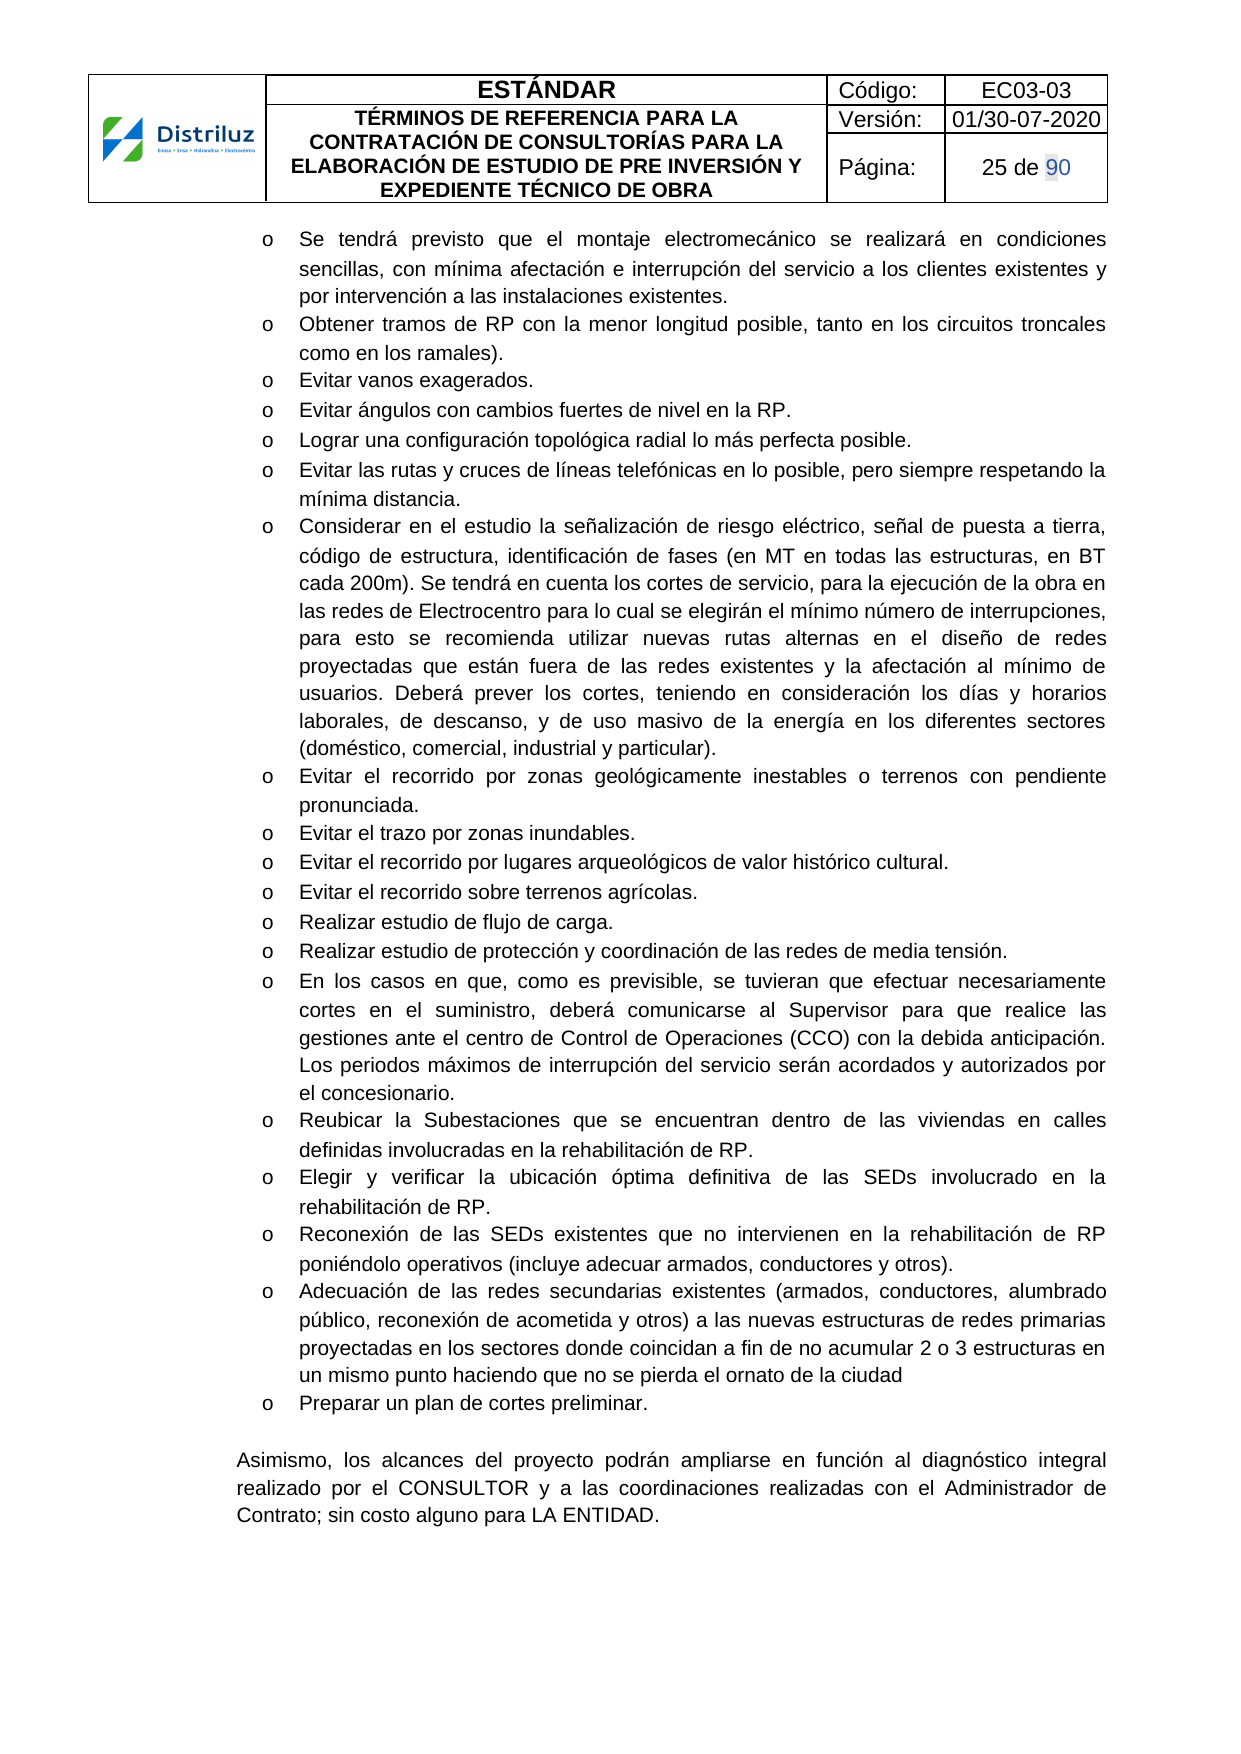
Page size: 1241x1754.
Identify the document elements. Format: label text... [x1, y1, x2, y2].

text Asimismo, los alcances del proyecto podrán ampliarse en función al diagnóstico integral realizado por el CONSULTOR y a las coordinaciones realizadas con el Administrador de Contrato; sin costo alguno para LA ENTIDAD. [236, 1448, 1107, 1527]
list Obtener tramos de RP con la menor longitud posible, tanto en los circuitos troncales como en los ramales). [261, 311, 1107, 365]
list Realizar estudio de protección y coordinación de las redes de media tensión. [261, 939, 1107, 965]
list Elegir y verificar la ubicación óptima definitiva de las SEDs involucrado en la rehabilitación de RP. [261, 1165, 1107, 1218]
list Evitar el recorrido por lugares arqueológicos de valor histórico cultural. [261, 850, 1107, 876]
list Adecuación de las redes secundarias existentes (armados, conductores, alumbrado público, reconexión de acometida y otros) a las nuevas estructuras de redes primarias proyectadas en los sectores donde coincidan a fin de no acumular 2 o 3 estructuras en un mismo punto haciendo que no se pierda el ornato de la ciudad [261, 1279, 1107, 1387]
list Evitar las rutas y cruces de líneas telefónicas en lo posible, pero siempre respetando la mínima distancia. [261, 457, 1107, 511]
list Evitar el recorrido sobre terrenos agrícolas. [261, 880, 1107, 906]
list Reubicar la Subestaciones que se encuentran dentro de las viviendas en calles definidas involucradas en la rehabilitación de RP. [261, 1108, 1107, 1162]
list En los casos en que, como es previsible, se tuvieran que efectuar necesariamente cortes en el suministro, deberá comunicarse al Supervisor para que realice las gestiones ante el centro de Control de Operaciones (CCO) con la debida anticipación. Los periodos máximos de interrupción del servicio serán acordados y autorizados por el concesionario. [261, 969, 1107, 1105]
picture [100, 113, 257, 164]
list Preparar un plan de cortes preliminar. [261, 1391, 1107, 1417]
list Evitar vanos exagerados. [261, 368, 1107, 394]
list Se tendrá previsto que el montaje electromecánico se realizará en condiciones sencillas, con mínima afectación e interrupción del servicio a los clientes existentes y por intervención a las instalaciones existentes. [261, 227, 1107, 308]
list Considerar en el estudio la señalización de riesgo eléctrico, señal de puesta a tierra, código de estructura, identificación de fases (en MT en todas las estructuras, en BT cada 200m). Se tendrá en cuenta los cortes de servicio, para la ejecución de la obra en las redes de Electrocentro para lo cual se elegirán el mínimo número de interrupciones, para esto se recomienda utilizar nuevas rutas alternas en el diseño de redes proyectadas que están fuera de las redes existentes y la afectación al mínimo de usuarios. Deberá prever los cortes, teniendo en consideración los días y horarios laborales, de descanso, y de uso masivo de la energía en los diferentes sectores (doméstico, comercial, industrial y particular). [261, 514, 1107, 760]
list Lograr una configuración topológica radial lo más perfecta posible. [261, 428, 1107, 453]
list Reconexión de las SEDs existentes que no intervienen en la rehabilitación de RP poniéndolo operativos (incluye adecuar armados, conductores y otros). [261, 1222, 1107, 1275]
list Evitar ángulos con cambios fuertes de nivel en la RP. [261, 398, 1107, 424]
list Evitar el trazo por zonas inundables. [261, 821, 1107, 846]
list Evitar el recorrido por zonas geológicamente inestables o terrenos con pendiente pronunciada. [261, 764, 1107, 817]
list Realizar estudio de flujo de carga. [261, 909, 1107, 935]
